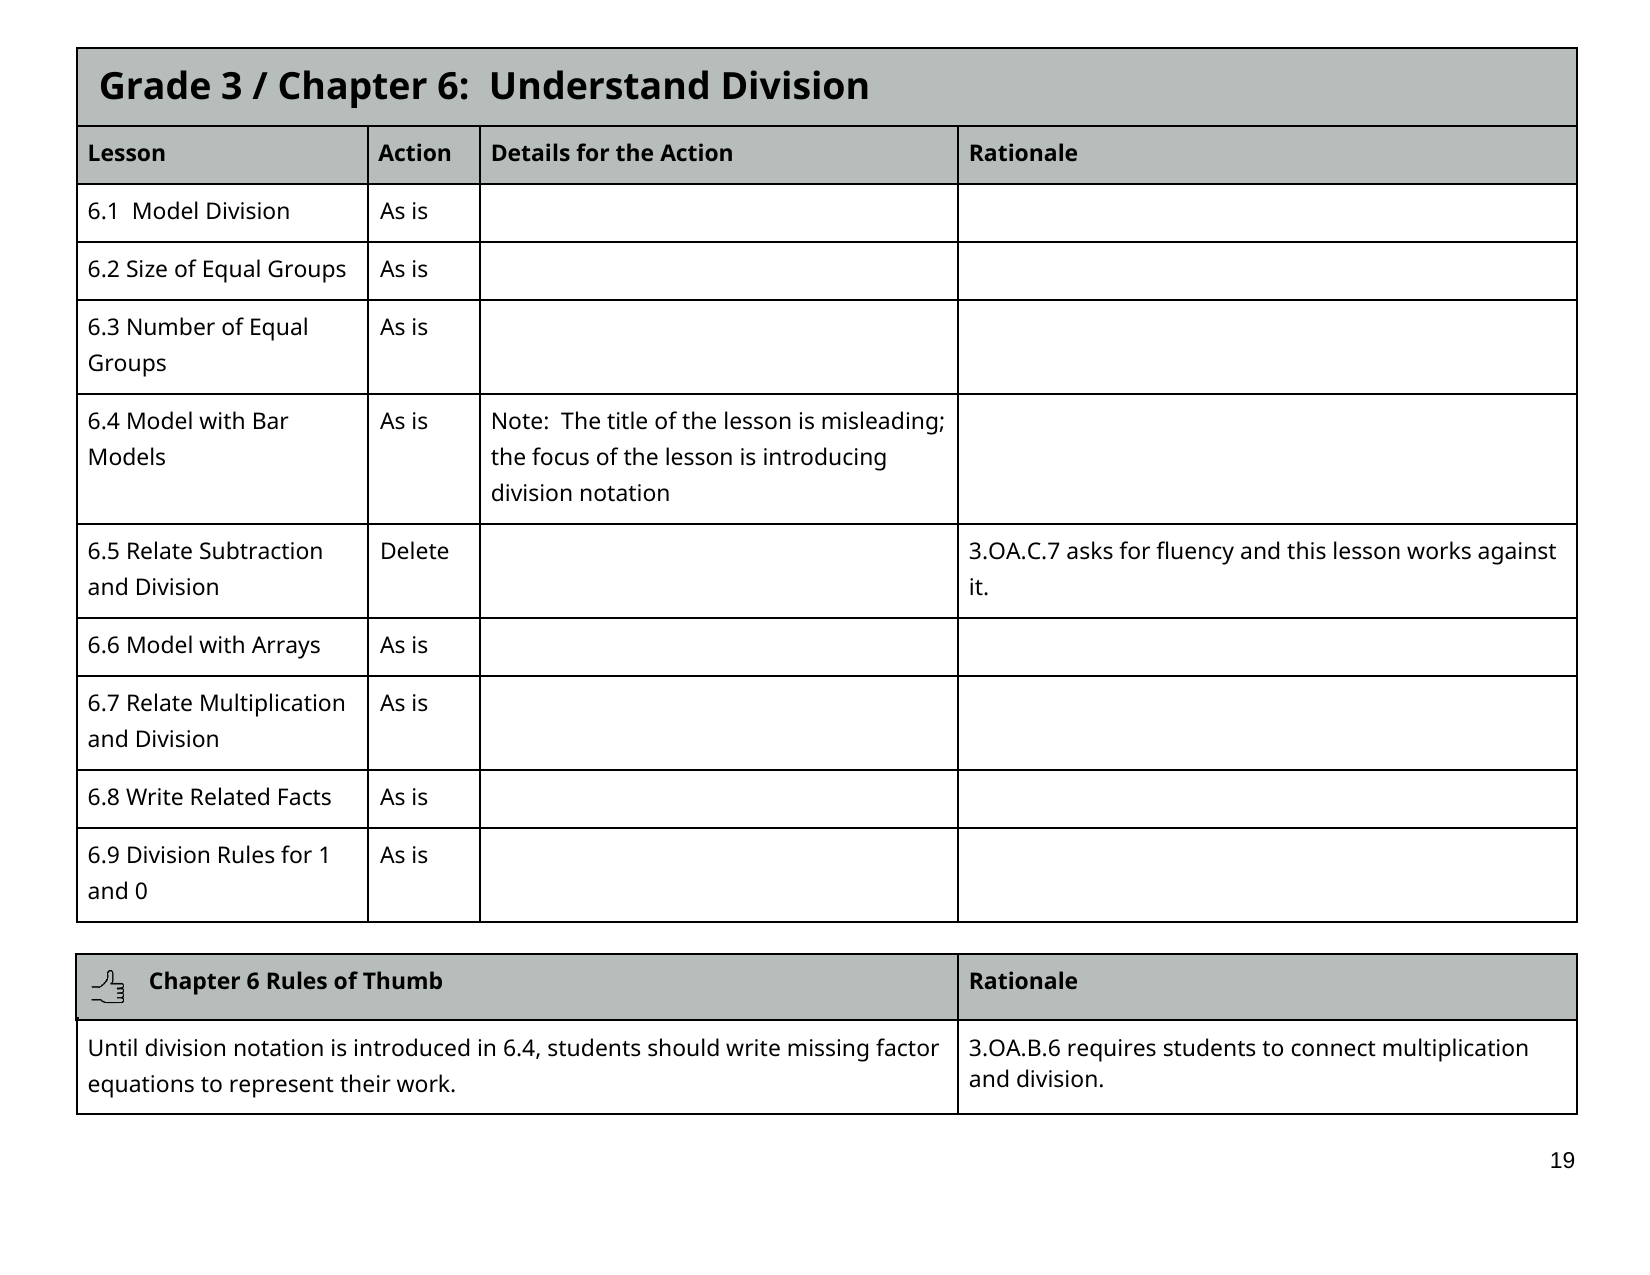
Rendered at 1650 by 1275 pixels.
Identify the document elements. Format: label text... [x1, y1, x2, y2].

table_header Rationale [959, 955, 1576, 1019]
table_cell [481, 525, 957, 617]
table_cell [481, 185, 957, 241]
table_cell 6.2 Size of Equal Groups [78, 243, 367, 299]
table_cell [959, 243, 1576, 299]
table_cell Rationale [959, 127, 1576, 183]
table_cell [481, 243, 957, 299]
table_cell 6.1 Model Division [78, 185, 367, 241]
table_cell As is [369, 395, 479, 523]
table_cell As is [369, 677, 479, 768]
picture [86, 965, 130, 1009]
table_cell [481, 829, 957, 921]
table_cell 6.6 Model with Arrays [78, 619, 367, 674]
table_cell Action [369, 127, 479, 183]
table_cell As is [369, 185, 479, 241]
table_cell As is [369, 243, 479, 299]
table_cell As is [369, 771, 479, 827]
table_cell Note: The title of the lesson is misleading; the focus of the lesson is introducing division notation [481, 395, 957, 523]
table_cell 3.OA.B.6 requires students to connect multiplication and division. [959, 1021, 1576, 1113]
table_cell 6.8 Write Related Facts [78, 771, 367, 827]
table_cell [481, 301, 957, 393]
table_cell 6.3 Number of Equal Groups [78, 301, 367, 393]
table_header Chapter 6 Rules of Thumb [77, 955, 957, 1019]
table_cell [959, 185, 1576, 241]
table_cell [959, 677, 1576, 768]
table_cell Delete [369, 525, 479, 617]
table_cell [959, 619, 1576, 674]
table_cell Until division notation is introduced in 6.4, students should write missing factor equations to represent their work. [78, 1021, 957, 1113]
table_cell 6.5 Relate Subtraction and Division [78, 525, 367, 617]
table_cell Details for the Action [481, 127, 957, 183]
table_cell 6.7 Relate Multiplication and Division [78, 677, 367, 768]
table_cell [959, 829, 1576, 921]
table_cell As is [369, 619, 479, 674]
table_cell [959, 771, 1576, 827]
table_cell [481, 619, 957, 674]
table_cell [481, 677, 957, 768]
table_cell [959, 301, 1576, 393]
table_header Grade 3 / Chapter 6: Understand Division [78, 49, 1576, 125]
table_cell As is [369, 829, 479, 921]
table_cell 6.4 Model with Bar Models [78, 395, 367, 523]
table_cell [959, 395, 1576, 523]
table_cell 6.9 Division Rules for 1 and 0 [78, 829, 367, 921]
table_cell As is [369, 301, 479, 393]
table_cell [481, 771, 957, 827]
table_cell Lesson [78, 127, 367, 183]
table_cell 3.OA.C.7 asks for fluency and this lesson works against it. [959, 525, 1576, 617]
